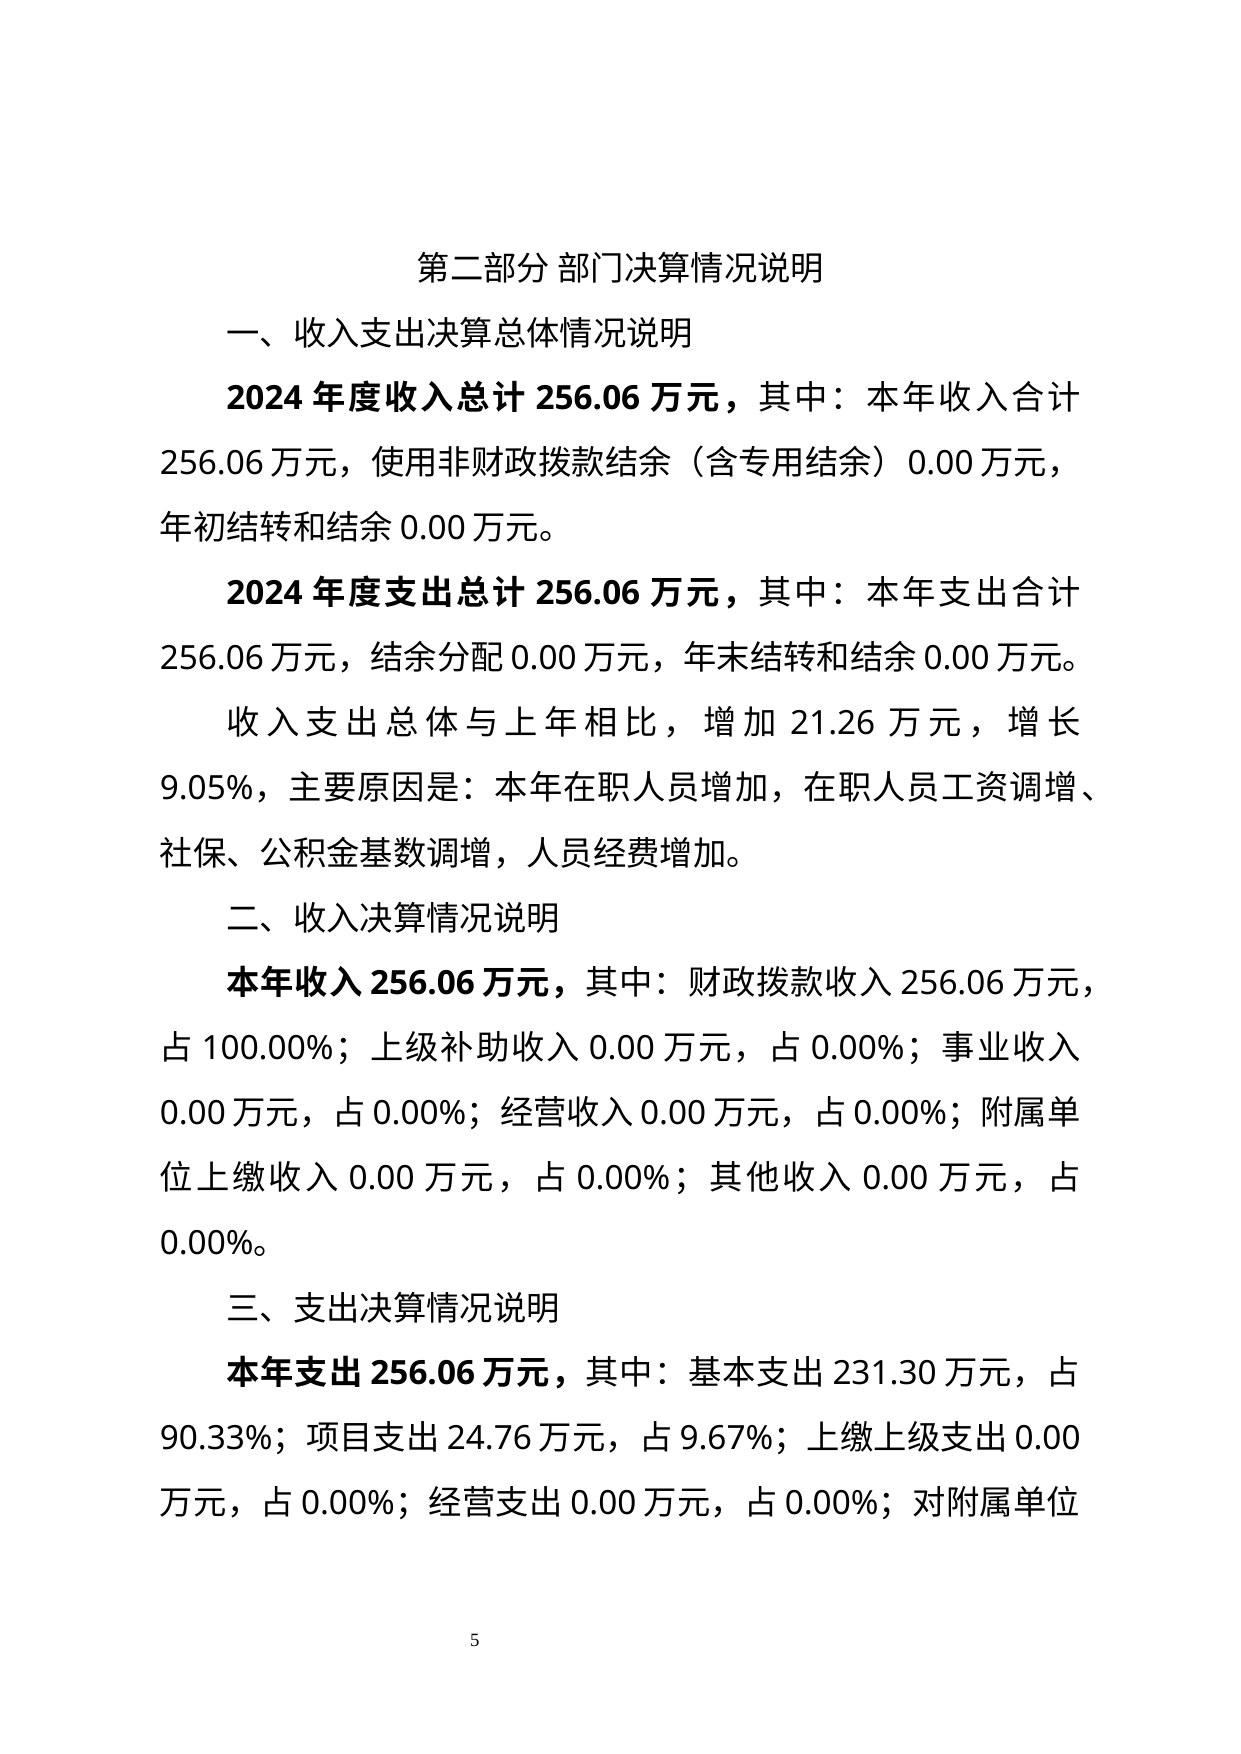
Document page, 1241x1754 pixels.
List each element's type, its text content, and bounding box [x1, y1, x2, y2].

text 一、收入支出决算总体情况说明 [159, 298, 1081, 363]
text 本年收入256.06万元，其中：财政拨款收入256.06万元，占100.00%；上级补助收入0.00万元，占0.00%；事业收入0.00万元，占0.00%；经营收入0.00万元，占0.00%；附属单位上缴收入0.00万元，占0.00%；其他收入0.00万元，占0.00%。 [159, 948, 1081, 1273]
text 第二部分 部门决算情况说明 [159, 233, 1081, 298]
text 收入支出总体与上年相比，增加21.26万元，增长9.05%，主要原因是：本年在职人员增加，在职人员工资调增、社保、公积金基数调增，人员经费增加。 [159, 688, 1081, 883]
text 二、收入决算情况说明 [159, 883, 1081, 948]
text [159, 1338, 1081, 1533]
text 三、支出决算情况说明 [159, 1273, 1081, 1338]
text 2024年度收入总计256.06万元，其中：本年收入合计256.06万元，使用非财政拨款结余（含专用结余）0.00万元，年初结转和结余0.00万元。 [159, 363, 1081, 558]
text 2024年度支出总计256.06万元，其中：本年支出合计256.06万元，结余分配0.00万元，年末结转和结余0.00万元。 [159, 558, 1081, 688]
